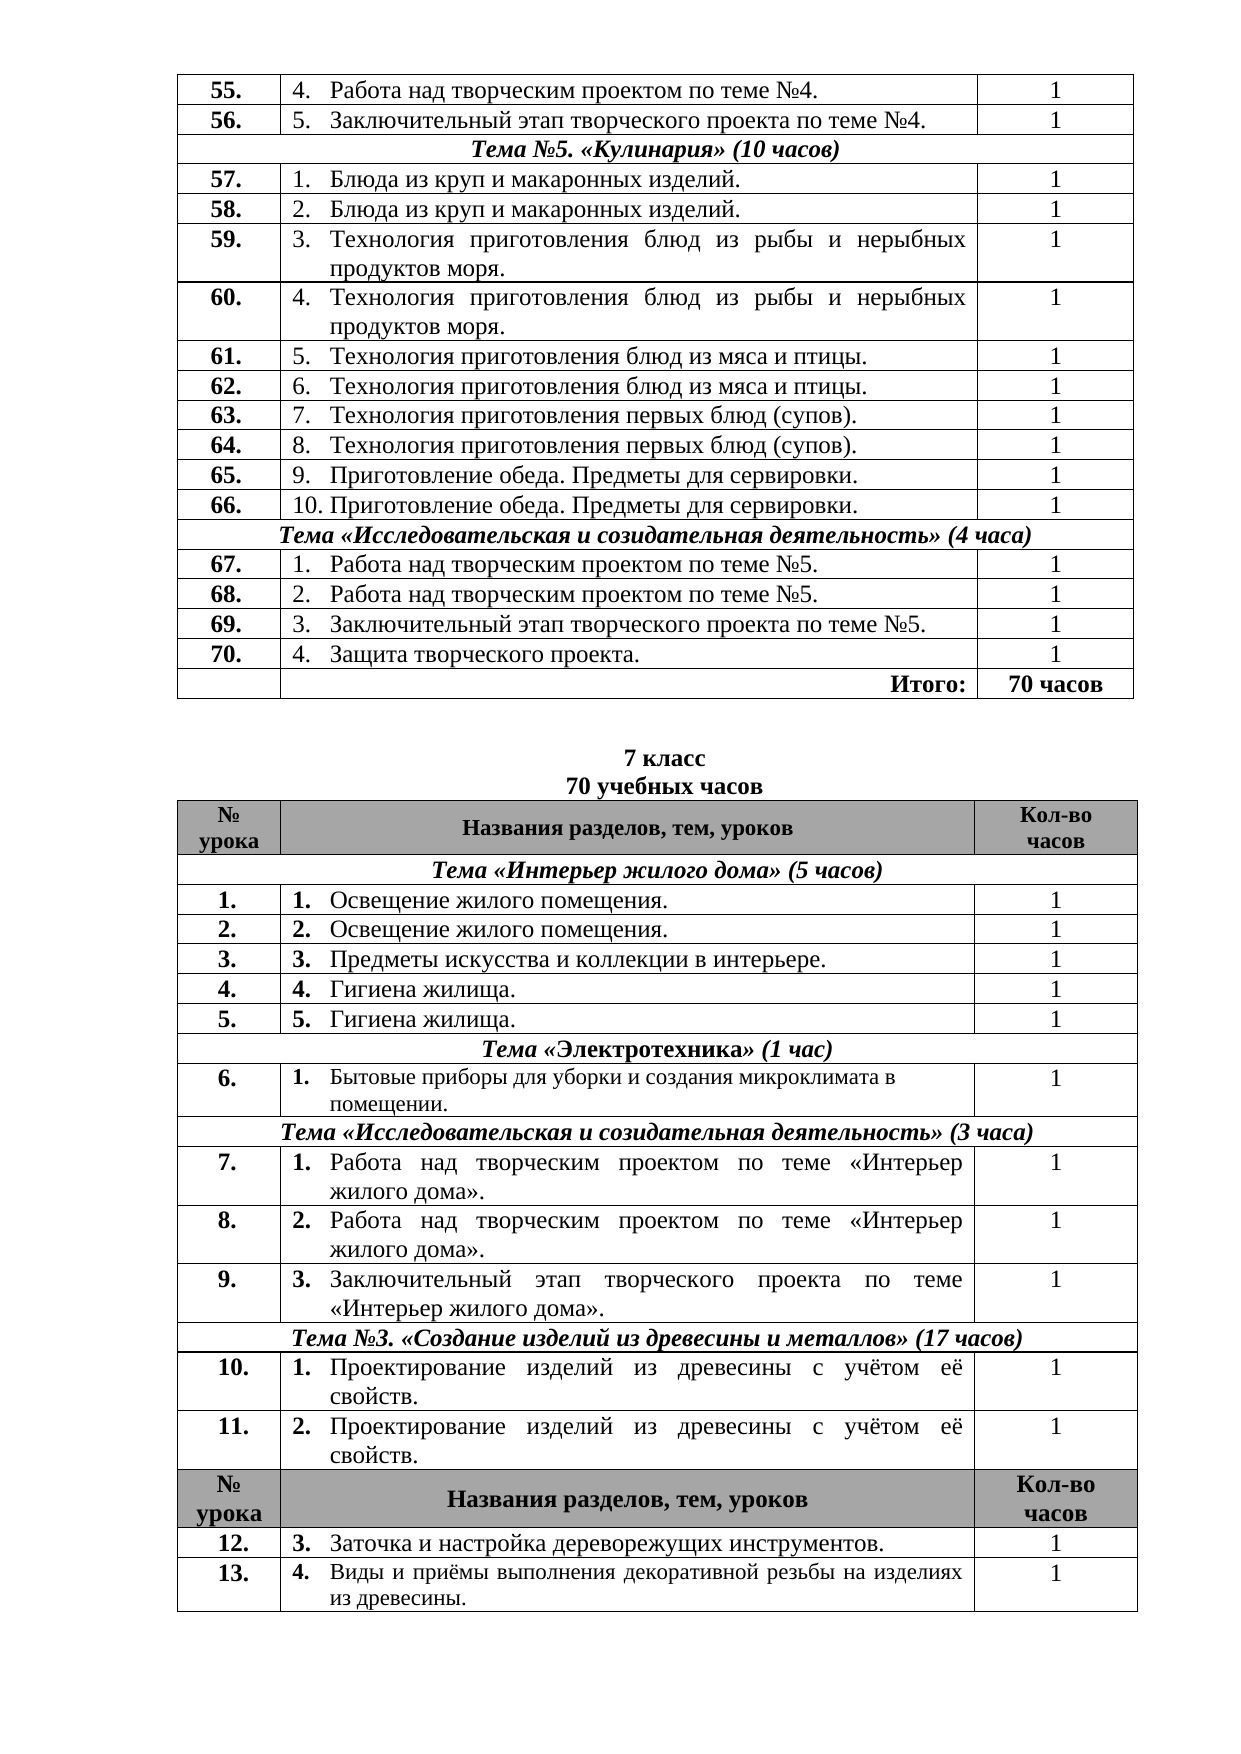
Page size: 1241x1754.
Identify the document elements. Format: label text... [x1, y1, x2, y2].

table_cell 1 [975, 974, 1137, 1003]
table_cell Работа над творческим проектом по теме №5. [281, 550, 977, 578]
table_cell Технология приготовления блюд из мяса и птицы. [281, 341, 977, 370]
table_cell Кол-во часов [975, 1470, 1137, 1527]
table_cell Приготовление обеда. Предметы для сервировки. [281, 460, 977, 489]
table_cell [178, 885, 280, 913]
table_cell 1 [978, 194, 1133, 223]
table_cell [178, 1004, 280, 1033]
table_cell 1 [978, 579, 1133, 608]
table_cell [178, 194, 280, 223]
table_cell Технология приготовления блюд из рыбы и нерыбных продуктов моря. [281, 283, 977, 340]
table_cell 1 [978, 75, 1133, 104]
table_header Названия разделов, тем, уроков [281, 801, 974, 854]
table_cell [178, 1206, 280, 1263]
table_cell [178, 1528, 280, 1557]
table_cell [178, 609, 280, 638]
table_cell 1 [978, 550, 1133, 578]
table_cell [178, 224, 280, 281]
table_cell Тема «Интерьер жилого дома» (5 часов) [178, 855, 1137, 884]
table_cell Гигиена жилища. [281, 974, 974, 1003]
table_cell Освещение жилого помещения. [281, 885, 974, 913]
table_cell 1 [975, 1064, 1137, 1116]
table_cell Тема №3. «Создание изделий из древесины и металлов» (17 часов) [178, 1323, 1137, 1351]
table_cell 1 [978, 490, 1133, 519]
table_cell Работа над творческим проектом по теме №4. [281, 75, 977, 104]
table_cell 1 [975, 1353, 1137, 1410]
table_cell 1 [978, 283, 1133, 340]
table_cell [178, 550, 280, 578]
table_cell [178, 1264, 280, 1322]
table_cell Приготовление обеда. Предметы для сервировки. [281, 490, 977, 519]
table_cell [178, 1353, 280, 1410]
table_cell [178, 915, 280, 943]
table_cell Итого: [281, 669, 977, 697]
table_cell Заключительный этап творческого проекта по теме «Интерьер жилого дома». [281, 1264, 974, 1322]
table_cell 1 [978, 460, 1133, 489]
table_cell Гигиена жилища. [281, 1004, 974, 1033]
text 7 класс [177, 743, 1152, 771]
table_cell 1 [978, 371, 1133, 399]
table_cell [178, 1558, 280, 1611]
table_cell [178, 371, 280, 399]
table_cell 70 часов [978, 669, 1133, 697]
table_cell Блюда из круп и макаронных изделий. [281, 164, 977, 193]
table_cell Тема «Исследовательская и созидательная деятельность» (3 часа) [178, 1117, 1137, 1146]
table_cell Названия разделов, тем, уроков [281, 1470, 974, 1527]
table_cell 1 [975, 1147, 1137, 1204]
table_header Кол-во часов [975, 801, 1137, 854]
table_cell 1 [975, 885, 1137, 913]
table_cell Бытовые приборы для уборки и создания микроклимата в помещении. [281, 1064, 974, 1116]
table_header № урока [178, 801, 280, 854]
table_cell Виды и приёмы выполнения декоративной резьбы на изделиях из древесины. [281, 1558, 974, 1611]
table_cell 1 [975, 915, 1137, 943]
table_cell Заключительный этап творческого проекта по теме №4. [281, 105, 977, 133]
table_cell [178, 164, 280, 193]
table_cell Работа над творческим проектом по теме «Интерьер жилого дома». [281, 1147, 974, 1204]
table_cell [178, 490, 280, 519]
table_cell Заключительный этап творческого проекта по теме №5. [281, 609, 977, 638]
table_cell [178, 1064, 280, 1116]
table_cell 1 [978, 164, 1133, 193]
table_cell 1 [978, 401, 1133, 429]
table_cell 1 [978, 639, 1133, 668]
table_cell [178, 944, 280, 973]
table_cell Заточка и настройка дереворежущих инструментов. [281, 1528, 974, 1557]
table_cell Предметы искусства и коллекции в интерьере. [281, 944, 974, 973]
table_cell [178, 974, 280, 1003]
table_cell 1 [978, 430, 1133, 459]
table_cell Защита творческого проекта. [281, 639, 977, 668]
table_cell Технология приготовления блюд из мяса и птицы. [281, 371, 977, 399]
table_cell Блюда из круп и макаронных изделий. [281, 194, 977, 223]
table_cell Тема «Исследовательская и созидательная деятельность» (4 часа) [178, 520, 1133, 548]
table_cell [178, 75, 280, 104]
table_cell 1 [975, 1528, 1137, 1557]
table_cell 1 [975, 1264, 1137, 1322]
table_cell [178, 639, 280, 668]
table_cell 1 [978, 609, 1133, 638]
table_cell 1 [975, 1558, 1137, 1611]
table_cell Тема №5. «Кулинария» (10 часов) [178, 135, 1133, 163]
table_cell [178, 1411, 280, 1468]
table_cell [178, 669, 280, 697]
table_cell 1 [978, 341, 1133, 370]
table_cell [178, 105, 280, 133]
table_cell [178, 579, 280, 608]
table_cell [178, 1147, 280, 1204]
table_cell Технология приготовления первых блюд (супов). [281, 430, 977, 459]
table_cell [178, 430, 280, 459]
table_cell Технология приготовления первых блюд (супов). [281, 401, 977, 429]
text 70 учебных часов [177, 771, 1152, 800]
table_cell Технология приготовления блюд из рыбы и нерыбных продуктов моря. [281, 224, 977, 281]
table_cell 1 [975, 944, 1137, 973]
table_cell Освещение жилого помещения. [281, 915, 974, 943]
table_cell 1 [975, 1206, 1137, 1263]
table_cell Проектирование изделий из древесины с учётом её свойств. [281, 1411, 974, 1468]
table_cell Работа над творческим проектом по теме «Интерьер жилого дома». [281, 1206, 974, 1263]
table_cell [178, 341, 280, 370]
table_cell Тема «Электротехника» (1 час) [178, 1034, 1137, 1062]
table_cell [178, 283, 280, 340]
table_cell Проектирование изделий из древесины с учётом её свойств. [281, 1353, 974, 1410]
table_cell [178, 401, 280, 429]
table_cell 1 [975, 1004, 1137, 1033]
table_cell [178, 460, 280, 489]
table_cell № урока [178, 1470, 280, 1527]
table_cell 1 [978, 105, 1133, 133]
table_cell Работа над творческим проектом по теме №5. [281, 579, 977, 608]
table_cell 1 [978, 224, 1133, 281]
table_cell 1 [975, 1411, 1137, 1468]
